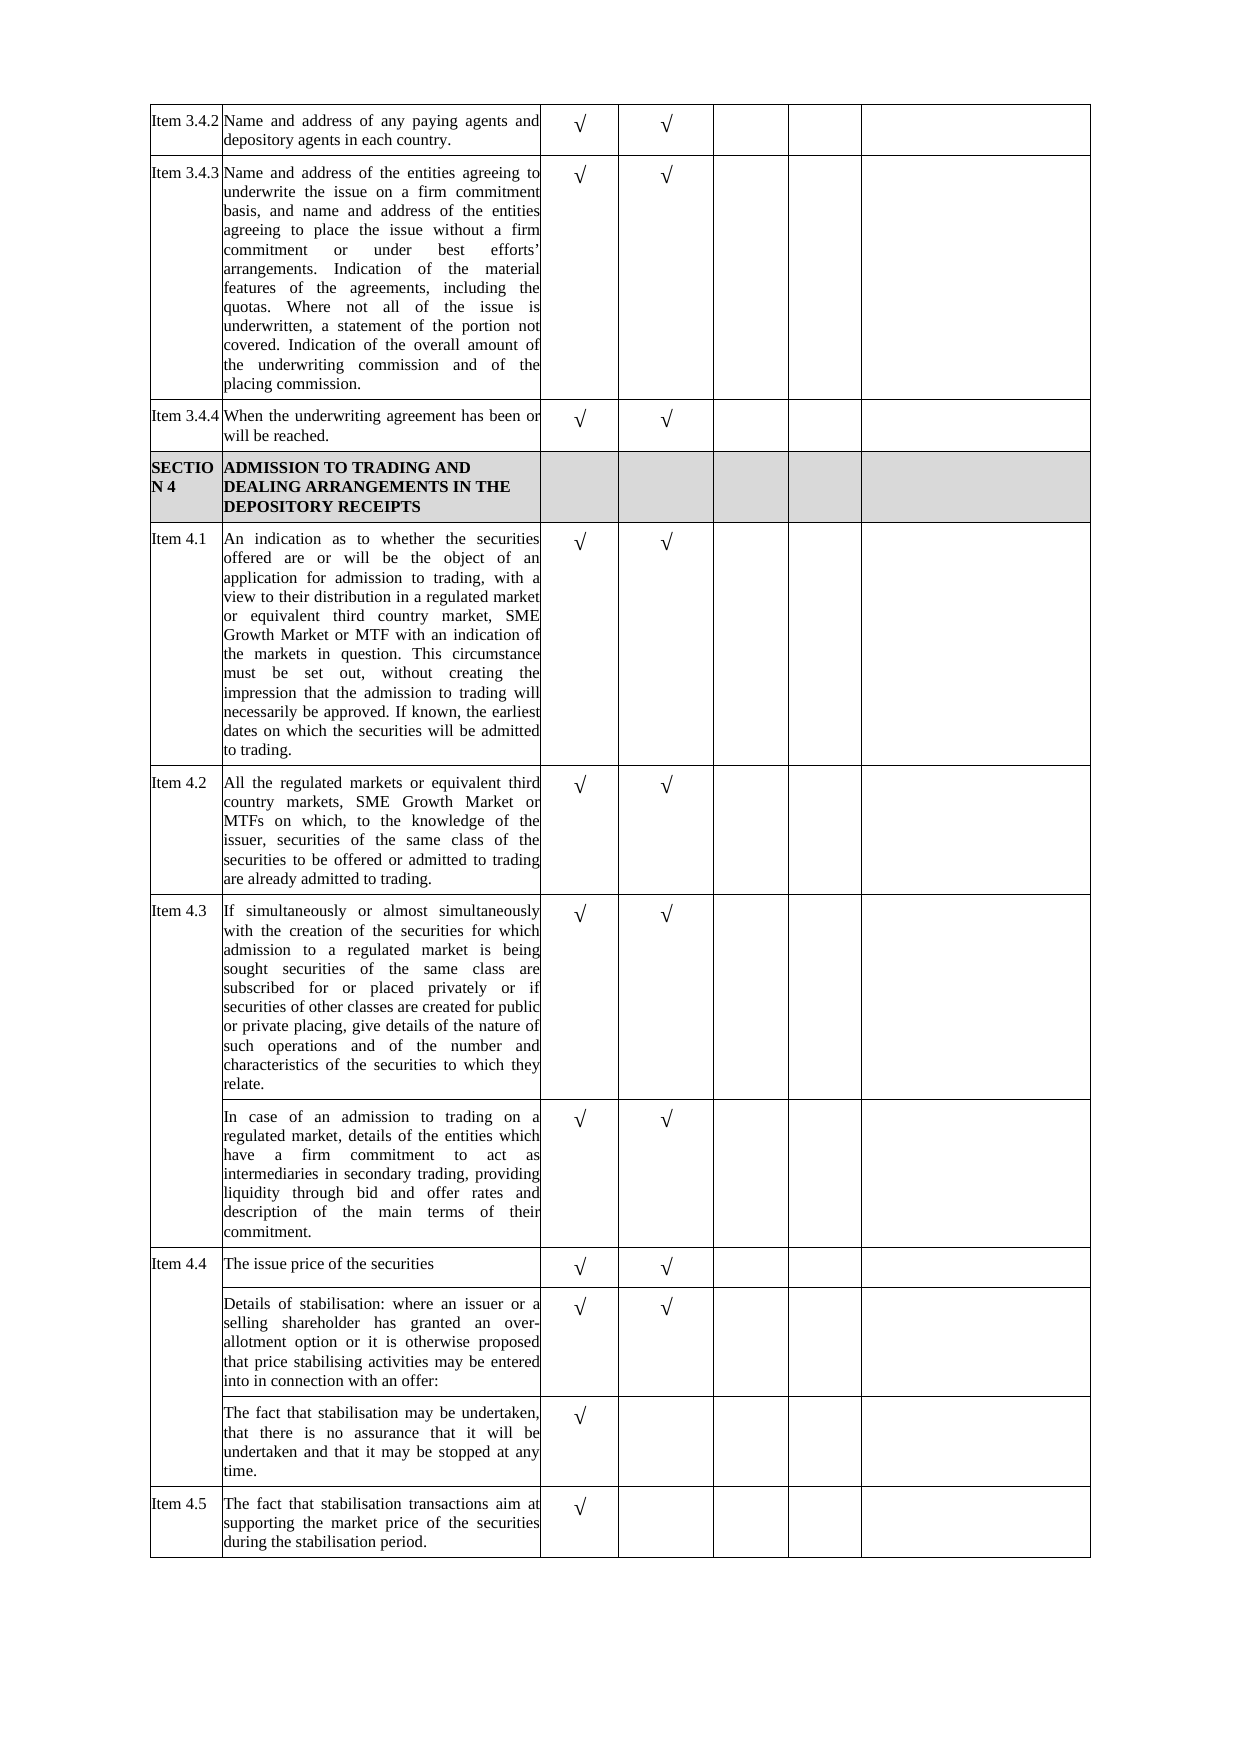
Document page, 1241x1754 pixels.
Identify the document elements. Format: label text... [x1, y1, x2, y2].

table_cell √ [541, 1397, 618, 1486]
table_cell √ [619, 523, 713, 765]
table_cell √ [619, 105, 713, 155]
table_cell [789, 1100, 861, 1247]
table_cell [714, 766, 788, 894]
table_cell [619, 1397, 713, 1486]
table_cell [789, 400, 861, 451]
table_cell [714, 523, 788, 765]
table_cell [789, 452, 861, 522]
table_cell [541, 452, 618, 522]
table_cell √ [541, 400, 618, 451]
table_cell [789, 766, 861, 894]
table_cell [714, 1397, 788, 1486]
table_cell [862, 1288, 1090, 1396]
table_cell √ [619, 1248, 713, 1287]
table_cell [789, 1487, 861, 1557]
table_cell [862, 156, 1090, 399]
table_cell ADMISSION TO TRADING AND DEALING ARRANGEMENTS IN THE DEPOSITORY RECEIPTS [223, 452, 540, 522]
table_cell If simultaneously or almost simultaneously with the creation of the securities for which admission to a regulated market is being sought securities of the same class are subscribed for or placed privately or if securities of other classes are created for public or private placing, give details of the nature of such operations and of the number and characteristics of the securities to which they relate. [223, 895, 540, 1099]
table_cell [789, 105, 861, 155]
table_cell [714, 156, 788, 399]
table_cell √ [619, 156, 713, 399]
table_cell √ [541, 1248, 618, 1287]
table_cell [862, 523, 1090, 765]
table_cell Name and address of any paying agents and depository agents in each country. [223, 105, 540, 155]
table_cell [619, 1487, 713, 1557]
table_cell [862, 105, 1090, 155]
table_cell Item 4.3 [151, 895, 222, 1247]
table_cell [789, 523, 861, 765]
table_cell [862, 1397, 1090, 1486]
table_cell Item 3.4.2 [151, 105, 222, 155]
table_cell All the regulated markets or equivalent third country markets, SME Growth Market or MTFs on which, to the knowledge of the issuer, securities of the same class of the securities to be offered or admitted to trading are already admitted to trading. [223, 766, 540, 894]
table_cell [789, 1397, 861, 1486]
table_cell √ [619, 895, 713, 1099]
table_cell √ [619, 766, 713, 894]
table_cell √ [541, 766, 618, 894]
table_cell Item 4.1 [151, 523, 222, 765]
table_cell When the underwriting agreement has been or will be reached. [223, 400, 540, 451]
table_cell [789, 1248, 861, 1287]
table_cell The fact that stabilisation may be undertaken, that there is no assurance that it will be undertaken and that it may be stopped at any time. [223, 1397, 540, 1486]
table_cell [789, 895, 861, 1099]
table_cell √ [541, 105, 618, 155]
table_cell [714, 400, 788, 451]
table_cell [714, 452, 788, 522]
table_cell √ [541, 1100, 618, 1247]
table_cell In case of an admission to trading on a regulated market, details of the entities which have a firm commitment to act as intermediaries in secondary trading, providing liquidity through bid and offer rates and description of the main terms of their commitment. [223, 1100, 540, 1247]
table_cell Item 3.4.3 [151, 156, 222, 399]
table_cell √ [541, 1487, 618, 1557]
table_cell √ [541, 1288, 618, 1396]
table_cell [714, 105, 788, 155]
table_cell [862, 400, 1090, 451]
table_cell [714, 1100, 788, 1247]
table_cell √ [541, 523, 618, 765]
table_cell [714, 1288, 788, 1396]
table_cell [714, 895, 788, 1099]
table_cell Item 3.4.4 [151, 400, 222, 451]
table_cell [862, 1248, 1090, 1287]
table_cell [862, 452, 1090, 522]
table_cell An indication as to whether the securities offered are or will be the object of an application for admission to trading, with a view to their distribution in a regulated market or equivalent third country market, SME Growth Market or MTF with an indication of the markets in question. This circumstance must be set out, without creating the impression that the admission to trading will necessarily be approved. If known, the earliest dates on which the securities will be admitted to trading. [223, 523, 540, 765]
table_cell √ [619, 1288, 713, 1396]
table_cell Item 4.2 [151, 766, 222, 894]
table_cell [862, 895, 1090, 1099]
table_cell [862, 1487, 1090, 1557]
table_cell SECTION 4 [151, 452, 222, 522]
table_cell [789, 156, 861, 399]
table_cell √ [619, 400, 713, 451]
table_cell [619, 452, 713, 522]
table_cell [862, 1100, 1090, 1247]
table_cell [789, 1288, 861, 1396]
table_cell [714, 1248, 788, 1287]
table_cell [714, 1487, 788, 1557]
table_cell The issue price of the securities [223, 1248, 540, 1287]
table_cell √ [541, 156, 618, 399]
table_cell Details of stabilisation: where an issuer or a selling shareholder has granted an over-allotment option or it is otherwise proposed that price stabilising activities may be entered into in connection with an offer: [223, 1288, 540, 1396]
table_cell [862, 766, 1090, 894]
table_cell The fact that stabilisation transactions aim at supporting the market price of the securities during the stabilisation period. [223, 1487, 540, 1557]
table_cell √ [619, 1100, 713, 1247]
table_cell √ [541, 895, 618, 1099]
table_cell Name and address of the entities agreeing to underwrite the issue on a firm commitment basis, and name and address of the entities agreeing to place the issue without a firm commitment or under best efforts’ arrangements. Indication of the material features of the agreements, including the quotas. Where not all of the issue is underwritten, a statement of the portion not covered. Indication of the overall amount of the underwriting commission and of the placing commission. [223, 156, 540, 399]
table_cell Item 4.5 [151, 1487, 222, 1557]
table_cell Item 4.4 [151, 1248, 222, 1486]
